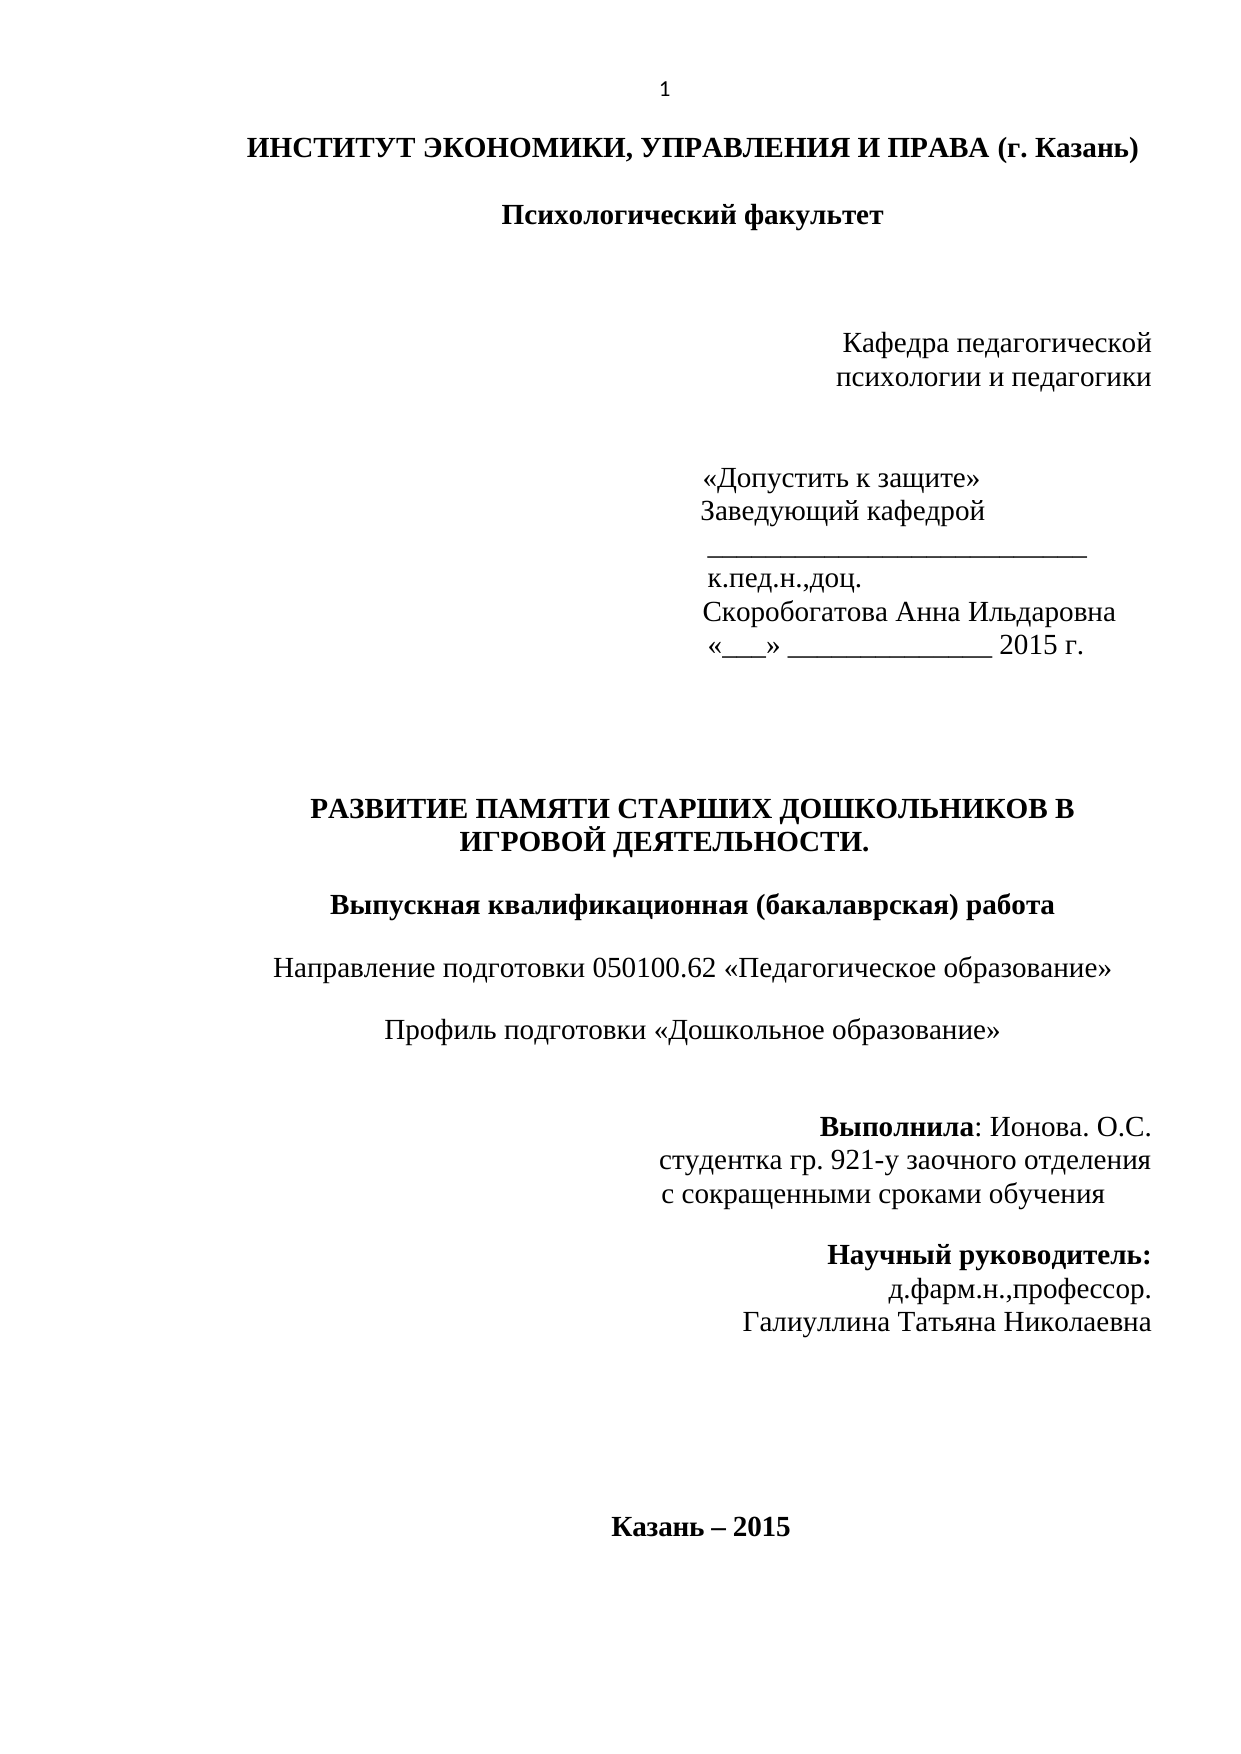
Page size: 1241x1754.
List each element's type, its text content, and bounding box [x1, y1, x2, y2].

text «Допустить к защите» [702, 460, 1152, 493]
text Скоробогатова Анна Ильдаровна [702, 594, 1152, 627]
text психологии и педагогики [177, 359, 1152, 393]
text Галиуллина Татьяна Николаевна [177, 1304, 1152, 1338]
text Психологический факультет [177, 197, 1152, 230]
text к.пед.н.,доц. [177, 560, 1152, 594]
text с сокращенными сроками обучения [177, 1176, 1152, 1209]
text __________________________ [177, 527, 1152, 560]
text Научный руководитель: [177, 1237, 1152, 1271]
text д.фарм.н.,профессор. [177, 1271, 1152, 1304]
text РАЗВИТИЕ ПАМЯТИ СТАРШИХ ДОШКОЛЬНИКОВ В ИГРОВОЙ ДЕЯТЕЛЬНОСТИ. [177, 791, 1152, 858]
text Выполнила: Ионова. О.С. [177, 1109, 1152, 1142]
text «___» ______________ 2015 г. [177, 627, 1152, 661]
text студентка гр. 921-у заочного отделения [177, 1142, 1152, 1176]
text Направление подготовки 050100.62 «Педагогическое образование» [177, 950, 1152, 983]
text Профиль подготовки «Дошкольное образование» [177, 1012, 1152, 1046]
text Заведующий кафедрой [177, 493, 1152, 527]
text Выпускная квалификационная (бакалаврская) работа [177, 887, 1152, 921]
text Кафедра педагогической [177, 326, 1152, 359]
text Институт экономики, управления и права (г. Казань) [177, 130, 1152, 163]
text Казань – 2015 [177, 1506, 1152, 1543]
